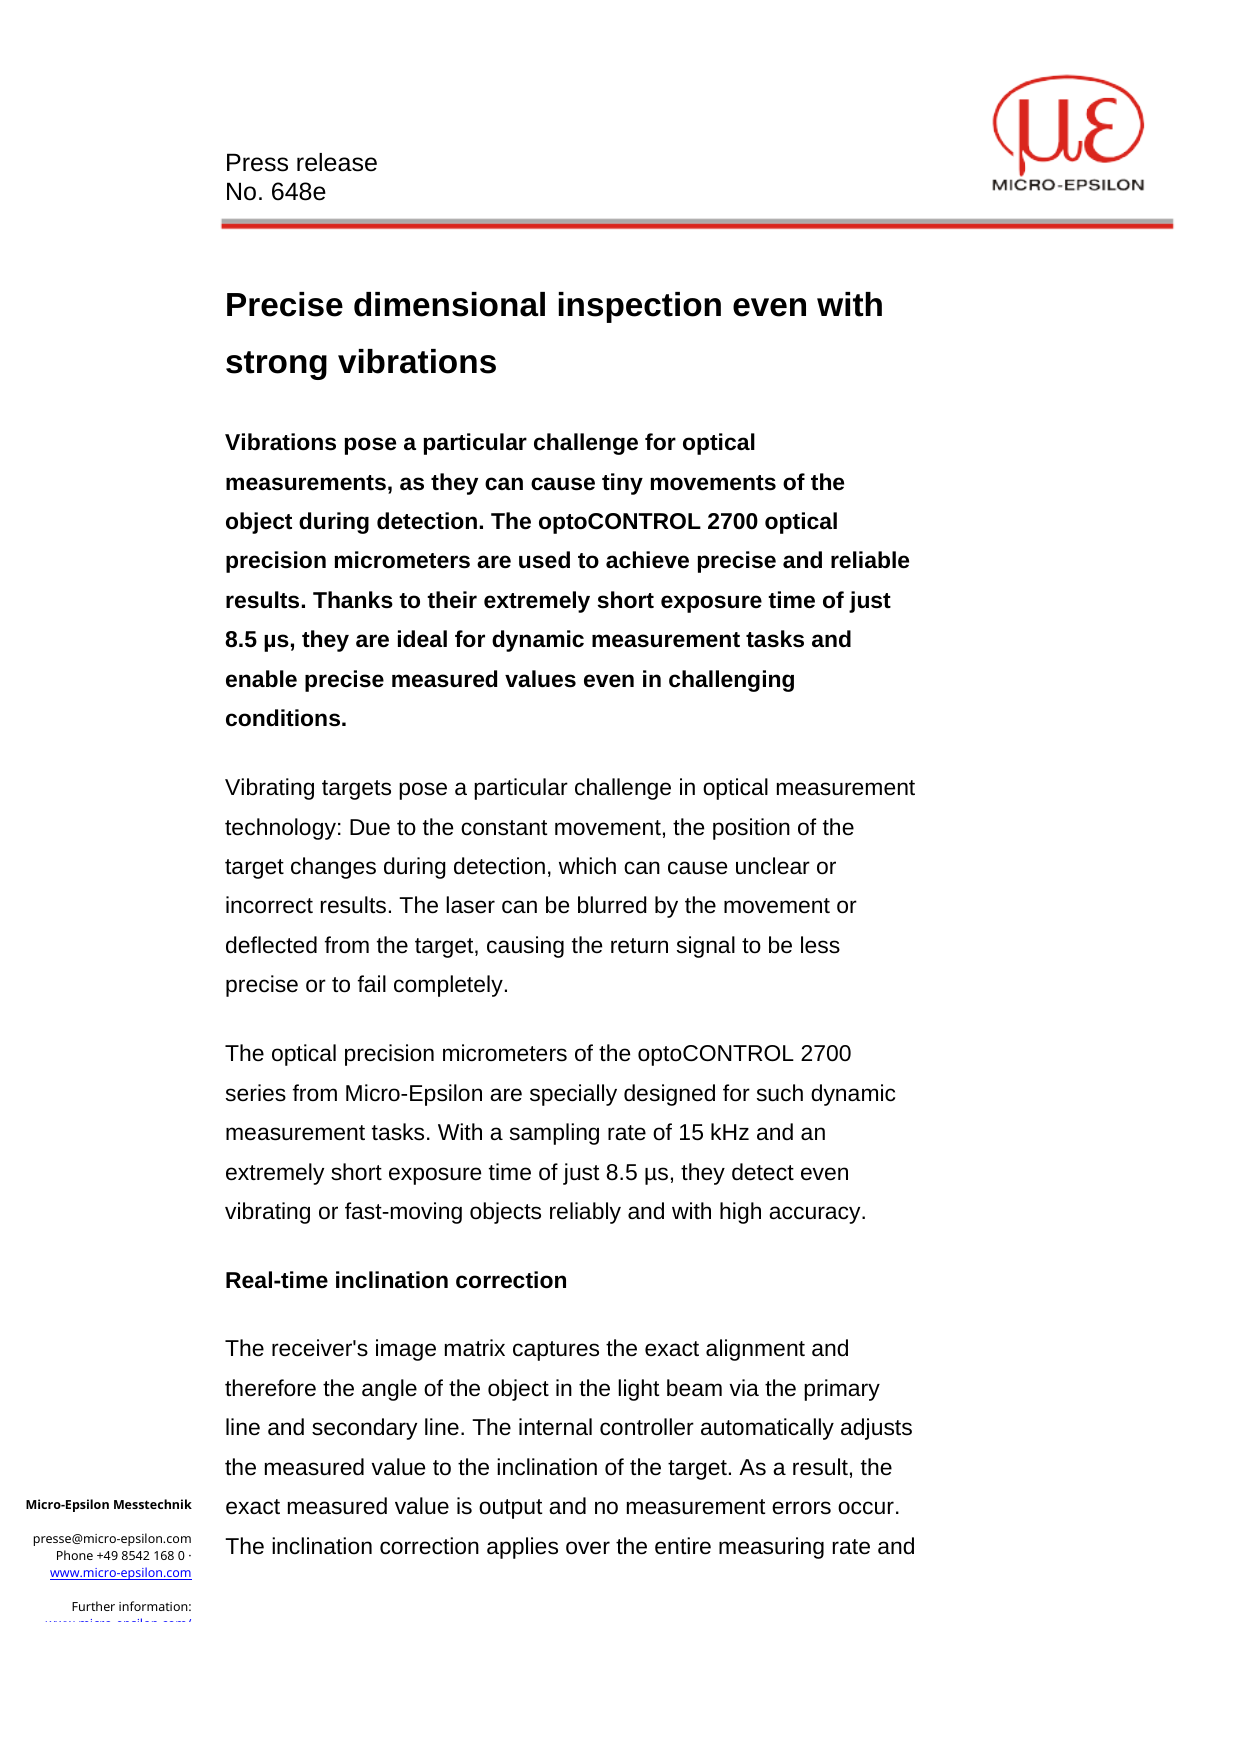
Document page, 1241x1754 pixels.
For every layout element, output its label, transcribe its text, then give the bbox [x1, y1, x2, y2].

text Press release [225, 148, 919, 176]
text No. 648e [225, 176, 919, 205]
text Precise dimensional inspection even with strong vibrations [225, 285, 919, 381]
text Vibrations pose a particular challenge for optical measurements, as they can cause tiny movements of the object during detection. The optoCONTROL 2700 optical precision micrometers are used to achieve precise and reliable results. Thanks to their extremely short exposure time of just 8.5 µs, they are ideal for dynamic measurement tasks and enable precise measured values even in challenging conditions. [225, 429, 919, 732]
text Vibrating targets pose a particular challenge in optical measurement technology: Due to the constant movement, the position of the target changes during detection, which can cause unclear or incorrect results. The laser can be blurred by the movement or deflected from the target, causing the return signal to be less precise or to fail completely. [225, 774, 919, 998]
text Real-time inclination correction [225, 1267, 919, 1293]
text The receiver's image matrix captures the exact alignment and therefore the angle of the object in the light beam via the primary line and secondary line. The internal controller automatically adjusts the measured value to the inclination of the target. As a result, the exact measured value is output and no measurement errors occur. The inclination correction applies over the entire measuring rate and [225, 1335, 919, 1559]
text The optical precision micrometers of the optoCONTROL 2700 series from Micro-Epsilon are specially designed for such dynamic measurement tasks. With a sampling rate of 15 kHz and an extremely short exposure time of just 8.5 µs, they detect even vibrating or fast-moving objects reliably and with high accuracy. [225, 1040, 919, 1224]
